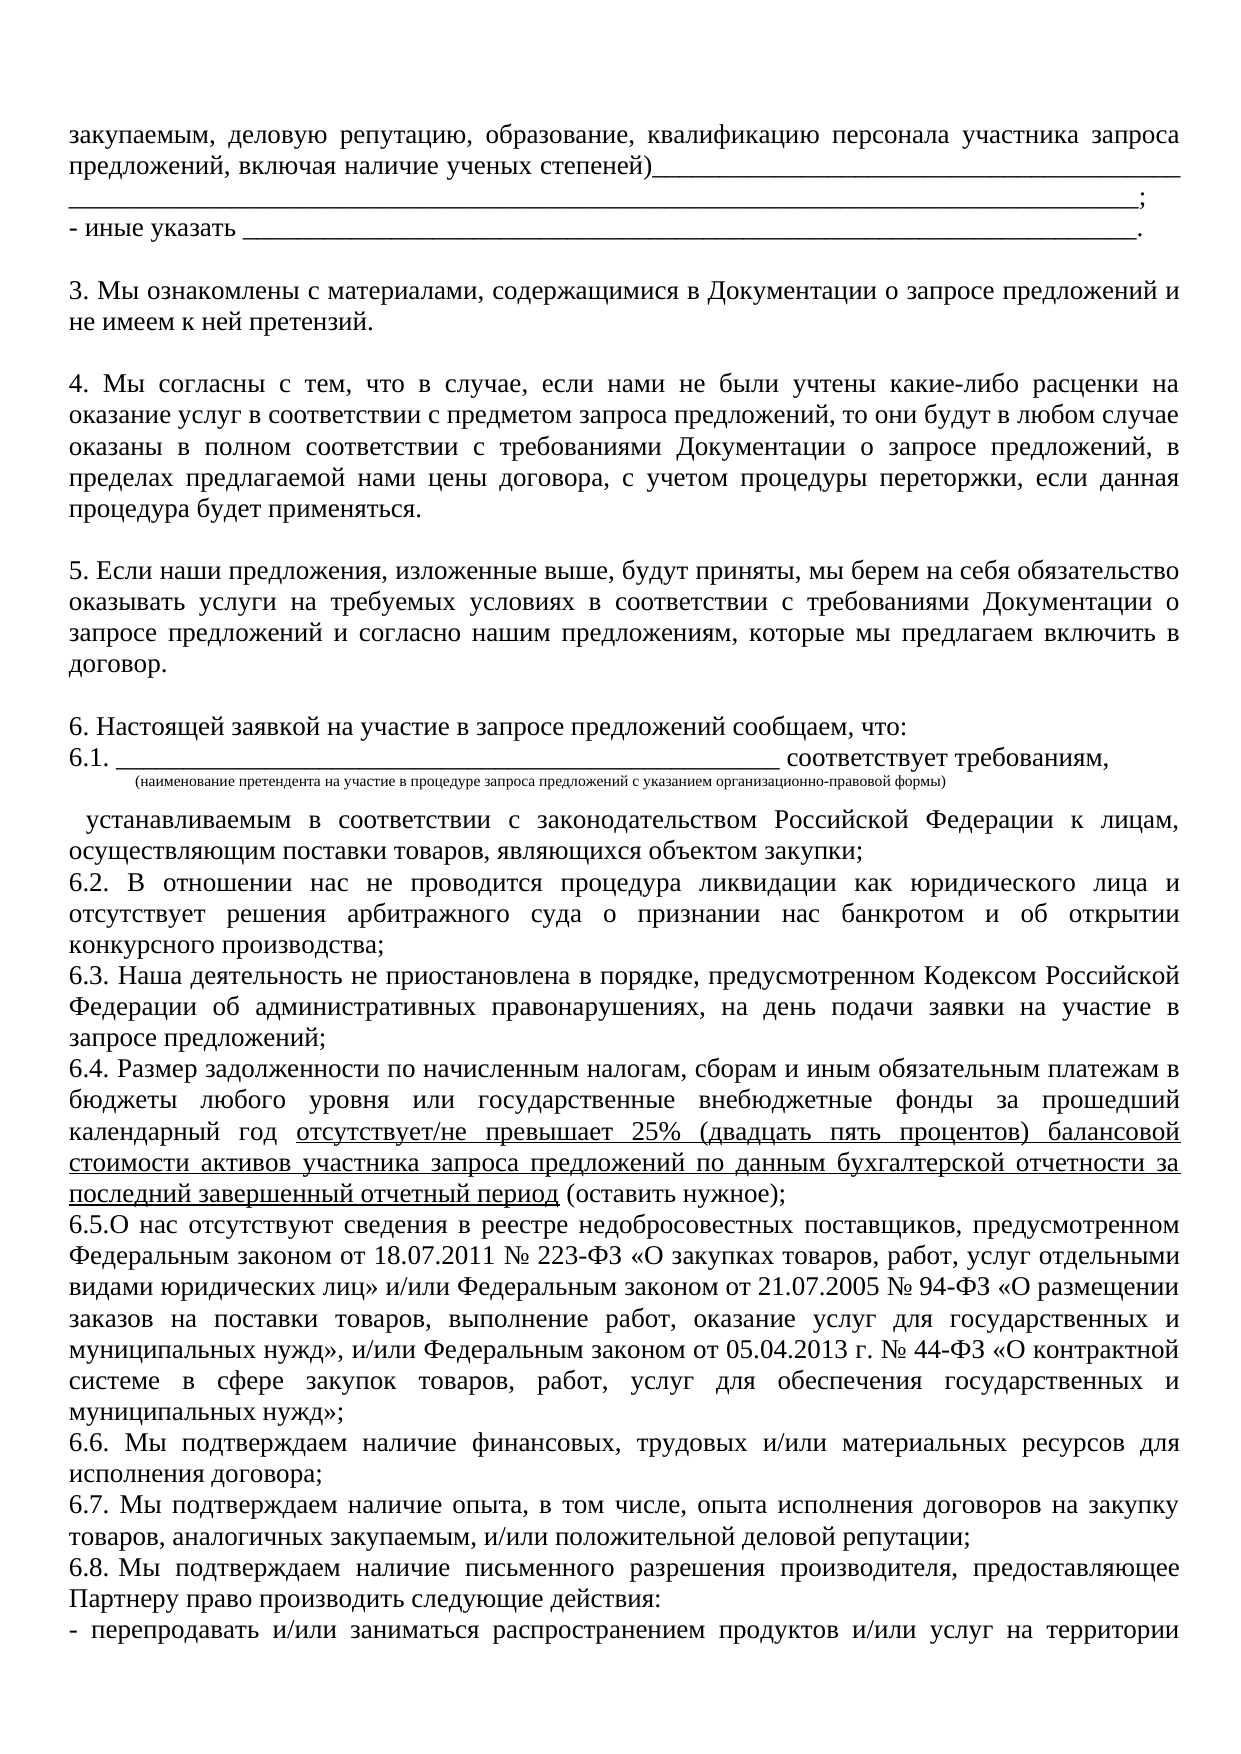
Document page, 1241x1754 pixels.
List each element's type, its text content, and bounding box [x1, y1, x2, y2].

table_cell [58, 118, 1192, 336]
table_cell 4. Мы согласны с тем, что в случае, если нами не были учтены какие-либо расценки на оказание услуг в соответствии с предметом запроса предложений, то они будут в любом случае оказаны в полном соответствии с требованиями Документации о запросе предложений, в пределах предлагаемой нами цены договора, с учетом процедуры переторжки, если данная процедура будет применяться. [58, 336, 1192, 554]
table_cell 5. Если наши предложения, изложенные выше, будут приняты, мы берем на себя обязательство оказывать услуги на требуемых условиях в соответствии с требованиями Документации о запросе предложений и согласно нашим предложениям, которые мы предлагаем включить в договор. [58, 554, 1192, 710]
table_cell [58, 710, 1192, 1644]
